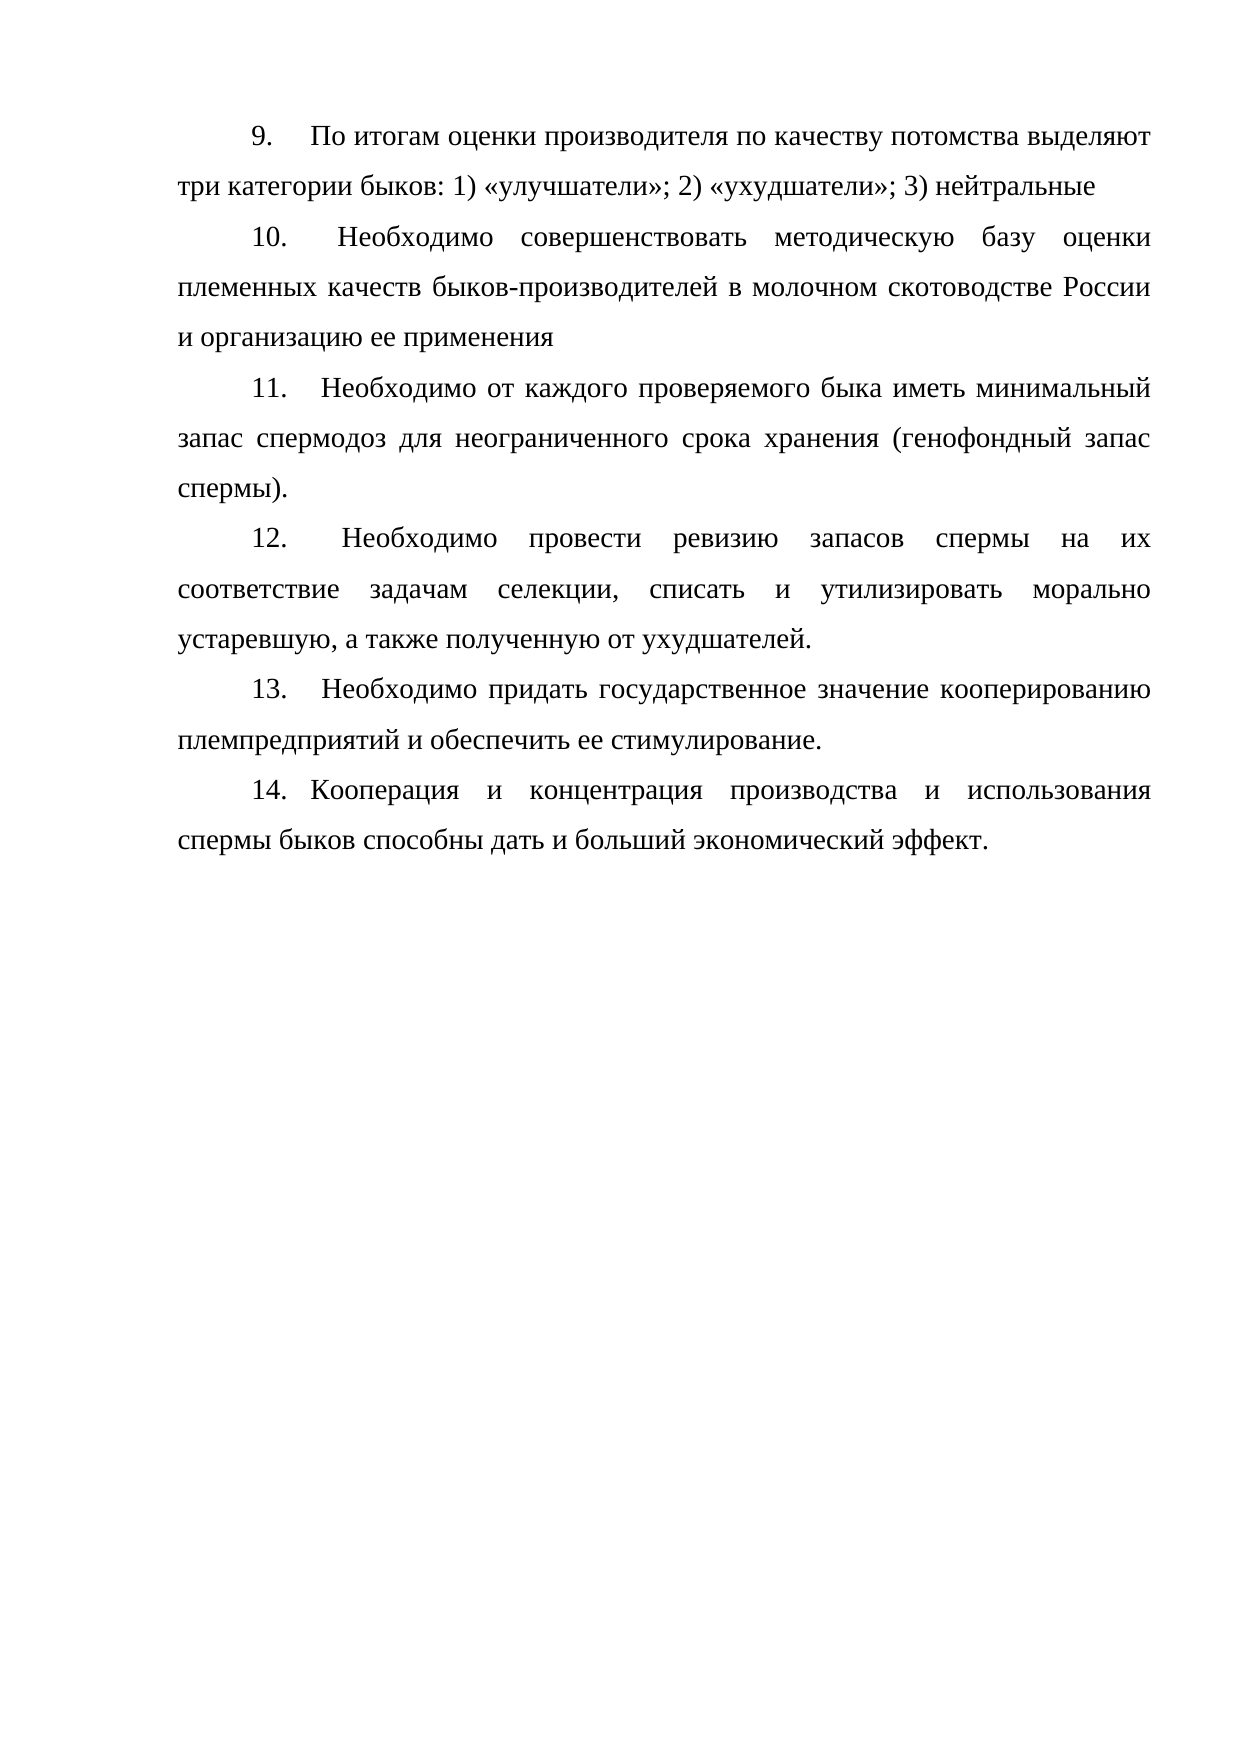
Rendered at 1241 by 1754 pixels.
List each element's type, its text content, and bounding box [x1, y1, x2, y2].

list Необходимо придать государственное значение кооперированию племпредприятий и обеспечить ее стимулирование. [177, 672, 1152, 755]
list Кооперация и концентрация производства и использования спермы быков способны дать и больший экономический эффект. [177, 772, 1152, 856]
list Необходимо провести ревизию запасов спермы на их соответствие задачам селекции, списать и утилизировать морально устаревшую, а также полученную от ухудшателей. [177, 521, 1152, 655]
list Необходимо от каждого проверяемого быка иметь минимальный запас спермодоз для неограниченного срока хранения (генофондный запас спермы). [177, 370, 1152, 504]
list Необходимо совершенствовать методическую базу оценки племенных качеств быков-производителей в молочном скотоводстве России и организацию ее применения [177, 219, 1152, 353]
list По итогам оценки производителя по качеству потомства выделяют три категории быков: 1) «улучшатели»; 2) «ухудшатели»; 3) нейтральные [177, 118, 1152, 202]
